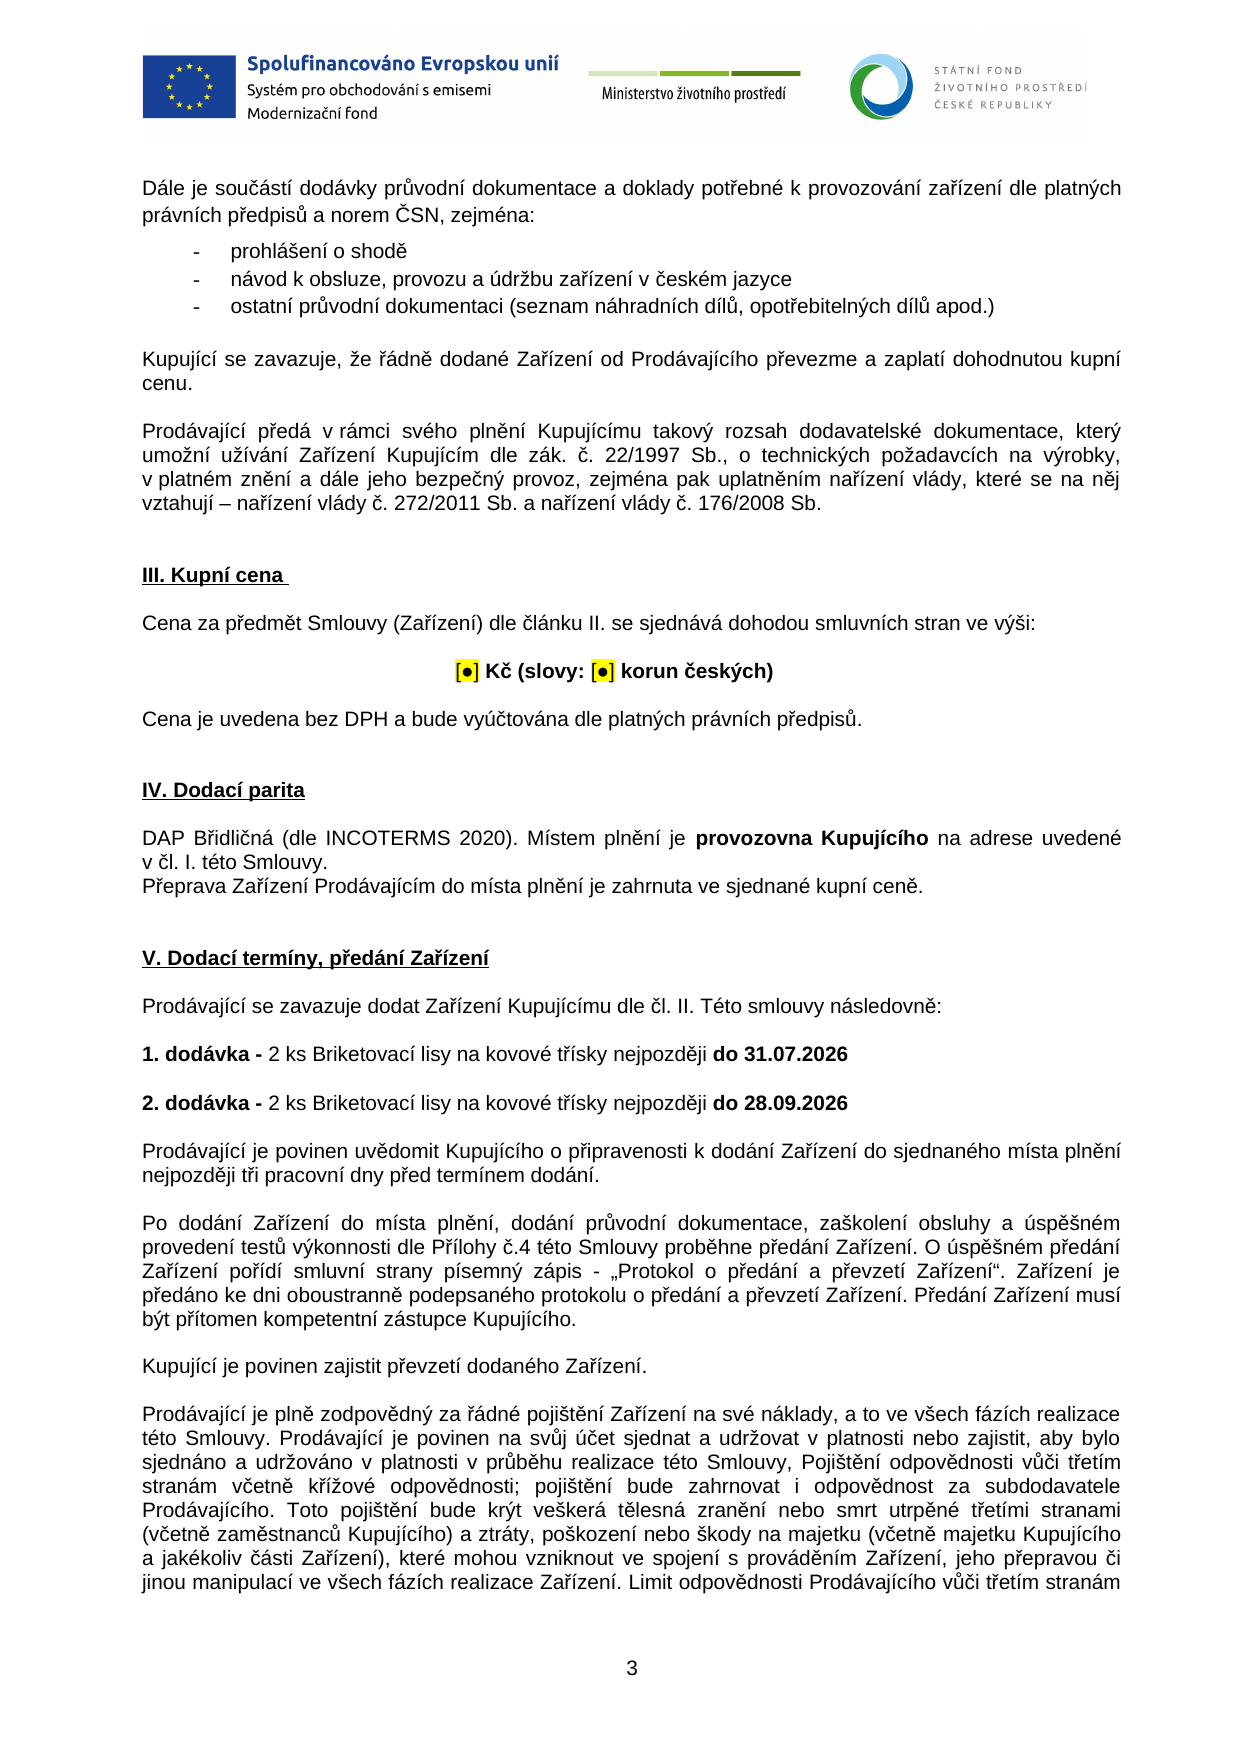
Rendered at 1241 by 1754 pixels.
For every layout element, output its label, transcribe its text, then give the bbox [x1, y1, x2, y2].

text Přeprava Zařízení Prodávajícím do místa plnění je zahrnuta ve sjednané kupní ceně. [142, 874, 1122, 898]
list návod k obsluze, provozu a údržbu zařízení v českém jazyce [193, 267, 1122, 291]
text [●] Kč (slovy: [●] korun českých) [142, 658, 1216, 682]
list prohlášení o shodě [193, 239, 1122, 263]
text Prodávající předá v rámci svého plnění Kupujícímu takový rozsah dodavatelské dokumentace, který umožní užívání Zařízení Kupujícím dle zák. č. 22/1997 Sb., o technických požadavcích na výrobky, v platném znění a dále jeho bezpečný provoz, zejména pak uplatněním nařízení vlády, které se na něj vztahují – nařízení vlády č. 272/2011 Sb. a nařízení vlády č. 176/2008 Sb. [142, 419, 1122, 515]
text Cena je uvedena bez DPH a bude vyúčtována dle platných právních předpisů. [142, 706, 1117, 730]
text Kupující se zavazuje, že řádně dodané Zařízení od Prodávajícího převezme a zaplatí dohodnutou kupní cenu. [142, 347, 1122, 395]
text Prodávající se zavazuje dodat Zařízení Kupujícímu dle čl. II. Této smlouvy následovně: [142, 994, 1122, 1018]
list ostatní průvodní dokumentaci (seznam náhradních dílů, opotřebitelných dílů apod.) [193, 294, 1122, 318]
text 1. dodávka - 2 ks Briketovací lisy na kovové třísky nejpozději do 31.07.2026 [142, 1042, 1122, 1066]
picture [141, 28, 1087, 145]
text DAP Břidličná (dle INCOTERMS 2020). Místem plnění je provozovna Kupujícího na adrese uvedené v čl. I. této Smlouvy. [142, 826, 1122, 874]
text IV. Dodací parita [142, 778, 1122, 802]
text Cena za předmět Smlouvy (Zařízení) dle článku II. se sjednává dohodou smluvních stran ve výši: [142, 611, 1216, 634]
text III. Kupní cena [142, 563, 1122, 587]
text Dále je součástí dodávky průvodní dokumentace a doklady potřebné k provozování zařízení dle platných právních předpisů a norem ČSN, zejména: [142, 176, 1122, 227]
text V. Dodací termíny, předání Zařízení [142, 946, 1122, 970]
text Kupující je povinen zajistit převzetí dodaného Zařízení. [142, 1354, 1122, 1378]
text Po dodání Zařízení do místa plnění, dodání průvodní dokumentace, zaškolení obsluhy a úspěšném provedení testů výkonnosti dle Přílohy č.4 této Smlouvy proběhne předání Zařízení. O úspěšném předání Zařízení pořídí smluvní strany písemný zápis - „Protokol o předání a převzetí Zařízení“. Zařízení je předáno ke dni oboustranně podepsaného protokolu o předání a převzetí Zařízení. Předání Zařízení musí být přítomen kompetentní zástupce Kupujícího. [142, 1211, 1122, 1330]
text Prodávající je povinen uvědomit Kupujícího o připravenosti k dodání Zařízení do sjednaného místa plnění nejpozději tři pracovní dny před termínem dodání. [142, 1139, 1122, 1187]
text 2. dodávka - 2 ks Briketovací lisy na kovové třísky nejpozději do 28.09.2026 [142, 1091, 1122, 1115]
